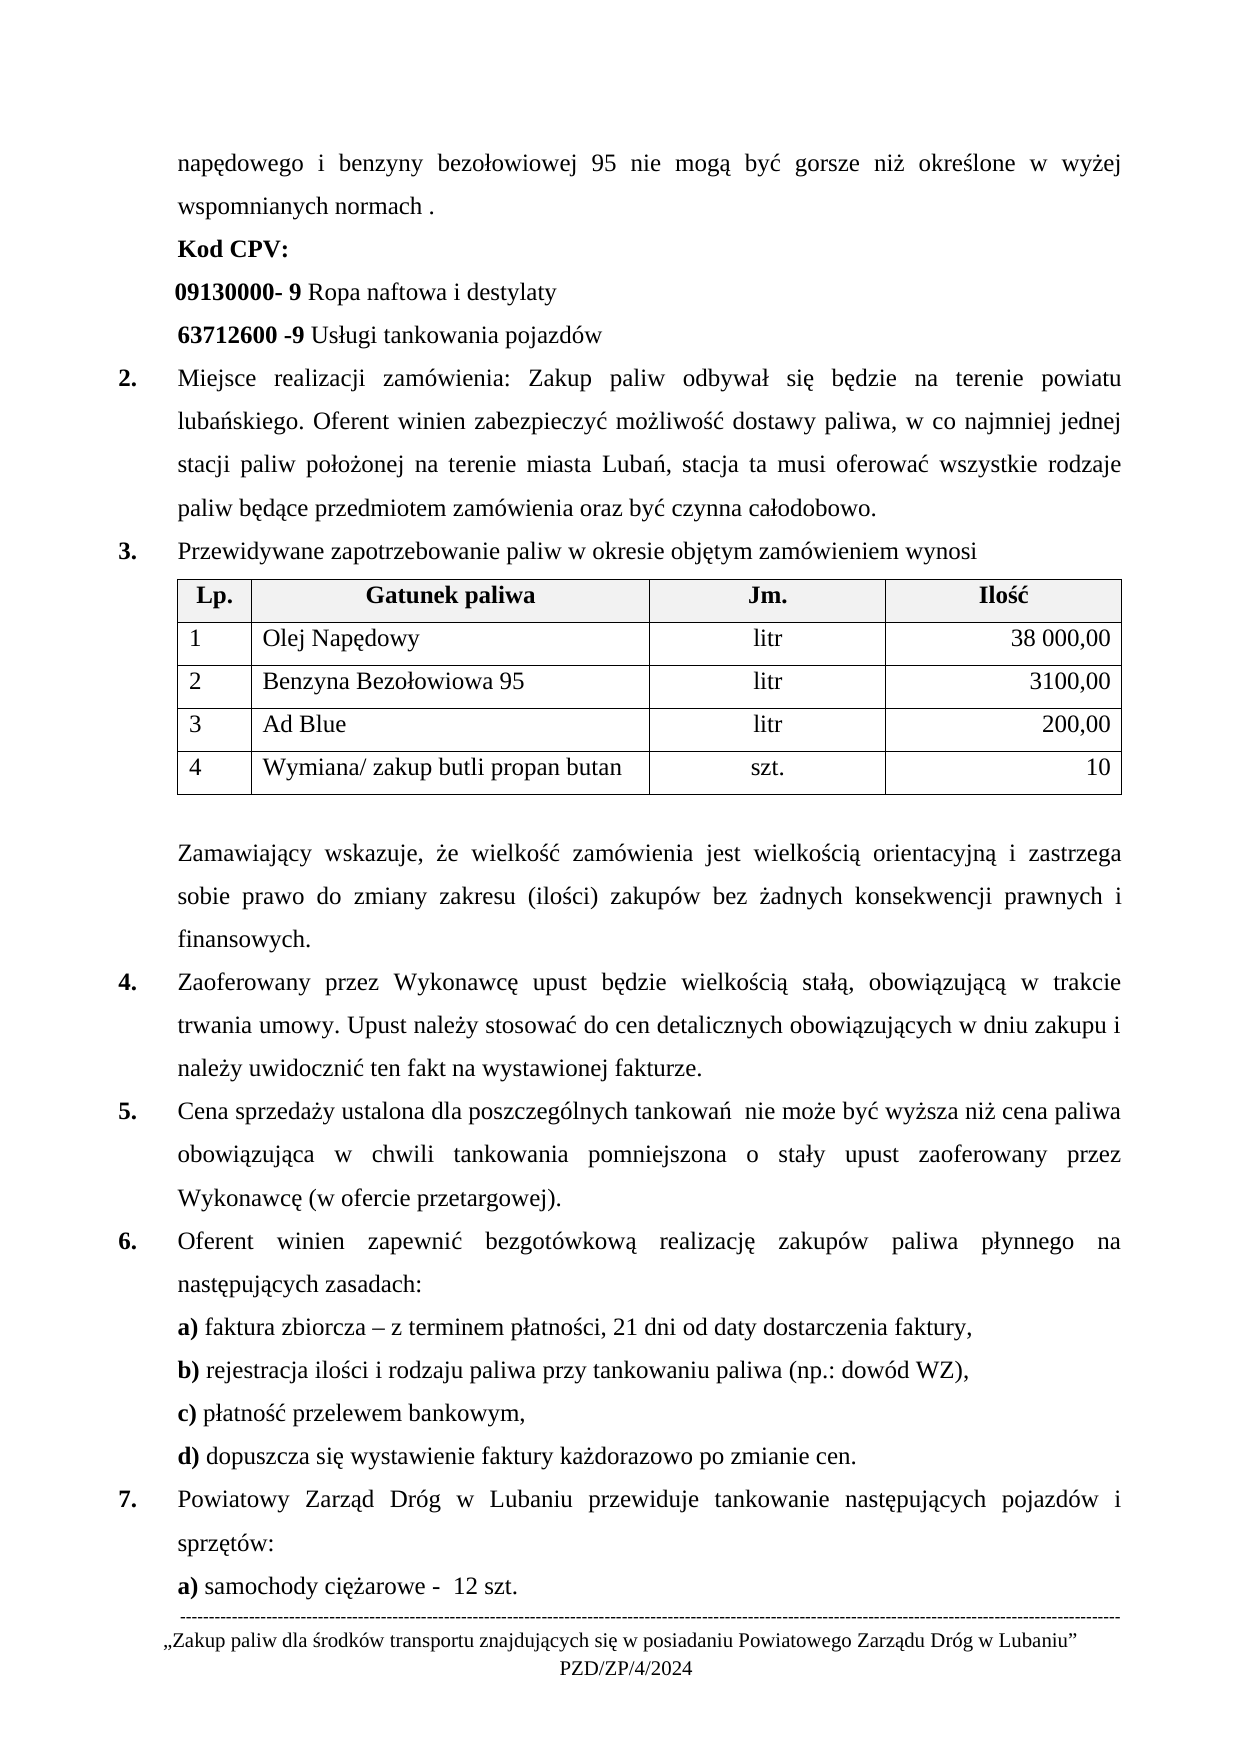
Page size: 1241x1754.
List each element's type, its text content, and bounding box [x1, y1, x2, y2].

table_cell litr [650, 666, 885, 708]
list a) samochody ciężarowe - 12 szt. [177, 1571, 1122, 1599]
text d) dopuszcza się wystawienie faktury każdorazowo po zmianie cen. [177, 1441, 1122, 1470]
table_cell 1 [178, 623, 251, 665]
table_cell litr [650, 709, 885, 751]
table_cell Wymiana/ zakup butli propan butan [252, 752, 649, 793]
table_cell litr [650, 623, 885, 665]
table_header Gatunek paliwa [252, 580, 649, 622]
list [118, 148, 1122, 219]
list Cena sprzedaży ustalona dla poszczególnych tankowań nie może być wyższa niż cena paliwa obowiązująca w chwili tankowania pomniejszona o stały upust zaoferowany przez Wykonawcę (w ofercie przetargowej). [118, 1096, 1122, 1211]
table_cell 2 [178, 666, 251, 708]
list Zamawiający wskazuje, że wielkość zamówienia jest wielkością orientacyjną i zastrzega sobie prawo do zmiany zakresu (ilości) zakupów bez żadnych konsekwencji prawnych i finansowych. [177, 838, 1122, 953]
table_header Jm. [650, 580, 885, 622]
table_cell 38 000,00 [886, 623, 1121, 665]
table_cell Benzyna Bezołowiowa 95 [252, 666, 649, 708]
table_cell 3 [178, 709, 251, 751]
list Powiatowy Zarząd Dróg w Lubaniu przewiduje tankowanie następujących pojazdów i sprzętów: [118, 1484, 1122, 1556]
list Oferent winien zapewnić bezgotówkową realizację zakupów paliwa płynnego na następujących zasadach: [118, 1226, 1122, 1298]
text 09130000- 9 Ropa naftowa i destylaty [118, 277, 1122, 306]
list 63712600 -9 Usługi tankowania pojazdów [177, 320, 1122, 349]
list Miejsce realizacji zamówienia: Zakup paliw odbywał się będzie na terenie powiatu lubańskiego. Oferent winien zabezpieczyć możliwość dostawy paliwa, w co najmniej jednej stacji paliw położonej na terenie miasta Lubań, stacja ta musi oferować wszystkie rodzaje paliw będące przedmiotem zamówienia oraz być czynna całodobowo. [118, 363, 1122, 521]
table_header Lp. [178, 580, 251, 622]
text b) rejestracja ilości i rodzaju paliwa przy tankowaniu paliwa (np.: dowód WZ), [177, 1355, 1122, 1384]
table_cell szt. [650, 752, 885, 793]
list Przewidywane zapotrzebowanie paliw w okresie objętym zamówieniem wynosi [118, 536, 1122, 564]
table_cell 10 [886, 752, 1121, 793]
table_cell 3100,00 [886, 666, 1121, 708]
table_cell 200,00 [886, 709, 1121, 751]
list Zaoferowany przez Wykonawcę upust będzie wielkością stałą, obowiązującą w trakcie trwania umowy. Upust należy stosować do cen detalicznych obowiązujących w dniu zakupu i należy uwidocznić ten fakt na wystawionej fakturze. [118, 967, 1122, 1082]
table_cell 4 [178, 752, 251, 793]
list Kod CPV: [177, 234, 1122, 263]
table_cell Ad Blue [252, 709, 649, 751]
text c) płatność przelewem bankowym, [177, 1398, 1122, 1427]
table_cell Olej Napędowy [252, 623, 649, 665]
text a) faktura zbiorcza – z terminem płatności, 21 dni od daty dostarczenia faktury, [177, 1312, 1122, 1341]
table_header Ilość [886, 580, 1121, 622]
